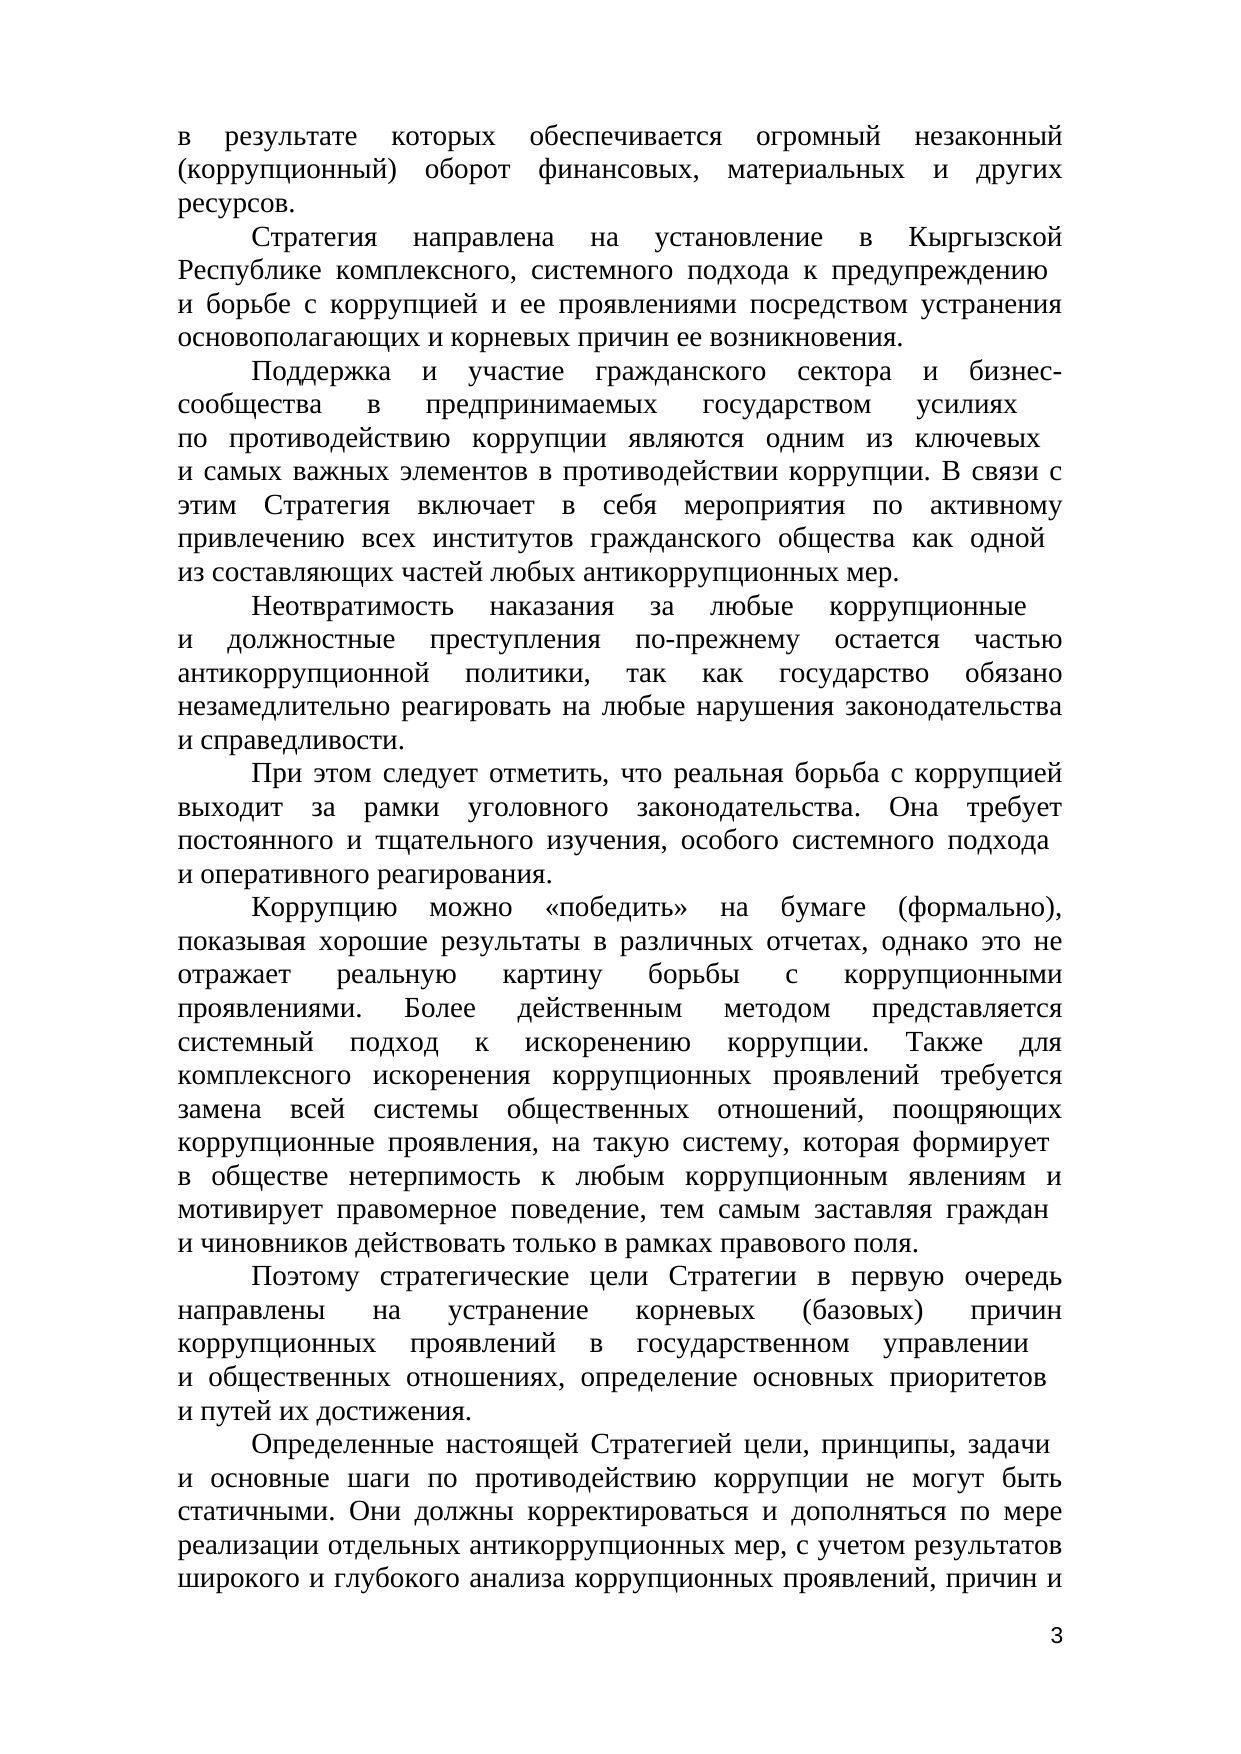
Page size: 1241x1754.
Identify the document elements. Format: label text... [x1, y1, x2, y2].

text При этом следует отметить, что реальная борьба с коррупцией выходит за рамки уголовного законодательства. Она требует постоянного и тщательного изучения, особого системного подхода и оперативного реагирования. [177, 755, 1063, 889]
text Поддержка и участие гражданского сектора и бизнес-сообщества в предпринимаемых государством усилиях по противодействию коррупции являются одним из ключевых и самых важных элементов в противодействии коррупции. В связи с этим Стратегия включает в себя мероприятия по активному привлечению всех институтов гражданского общества как одной из составляющих частей любых антикоррупционных мер. [177, 353, 1063, 588]
text Стратегия направлена на установление в Кыргызской Республике комплексного, системного подхода к предупреждению и борьбе с коррупцией и ее проявлениями посредством устранения основополагающих и корневых причин ее возникновения. [177, 219, 1063, 353]
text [177, 118, 1063, 219]
text Неотвратимость наказания за любые коррупционные и должностные преступления по-прежнему остается частью антикоррупционной политики, так как государство обязано незамедлительно реагировать на любые нарушения законодательства и справедливости. [177, 588, 1063, 755]
text Коррупцию можно «победить» на бумаге (формально), показывая хорошие результаты в различных отчетах, однако это не отражает реальную картину борьбы с коррупционными проявлениями. Более действенным методом представляется системный подход к искоренению коррупции. Также для комплексного искоренения коррупционных проявлений требуется замена всей системы общественных отношений, поощряющих коррупционные проявления, на такую систему, которая формирует в обществе нетерпимость к любым коррупционным явлениям и мотивирует правомерное поведение, тем самым заставляя граждан и чиновников действовать только в рамках правового поля. [177, 889, 1063, 1258]
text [177, 1426, 1063, 1594]
text Поэтому стратегические цели Стратегии в первую очередь направлены на устранение корневых (базовых) причин коррупционных проявлений в государственном управлении и общественных отношениях, определение основных приоритетов и путей их достижения. [177, 1258, 1063, 1426]
